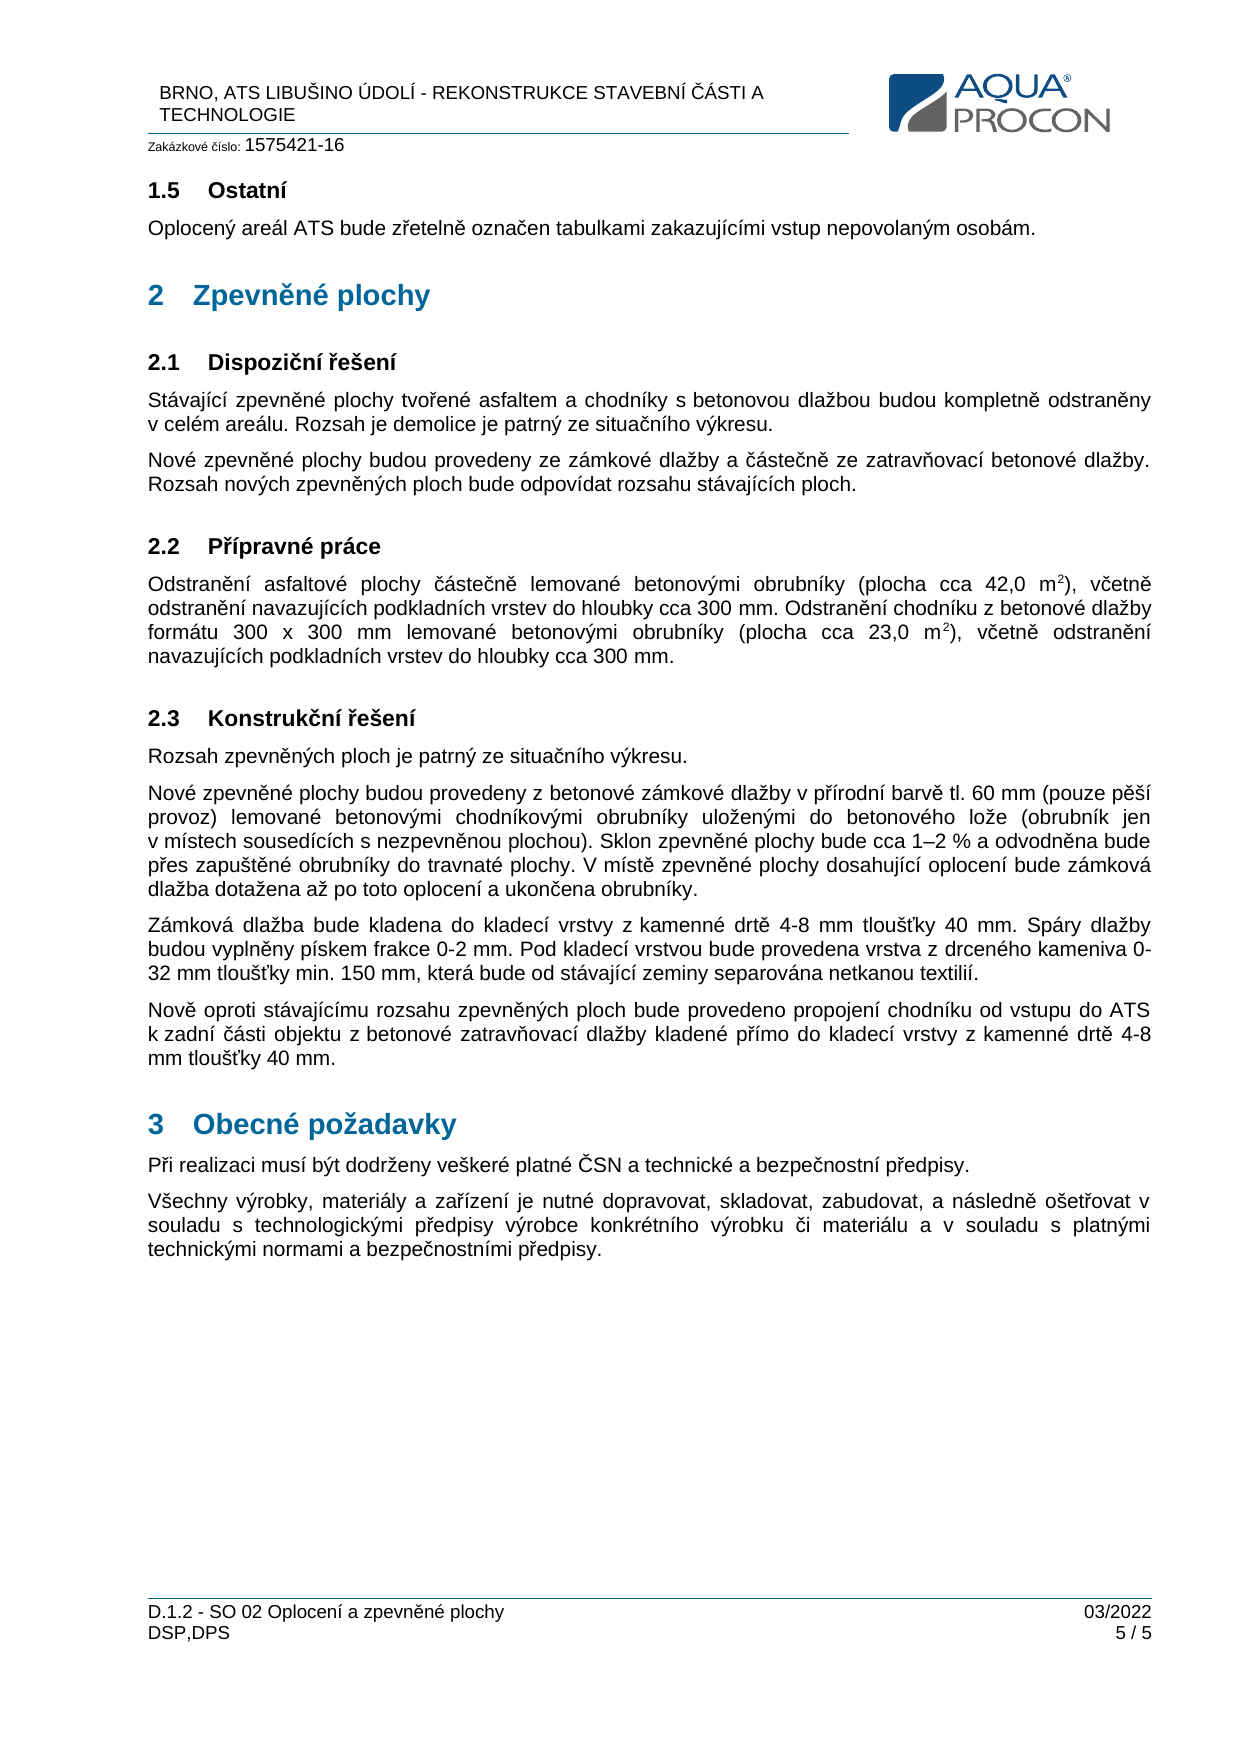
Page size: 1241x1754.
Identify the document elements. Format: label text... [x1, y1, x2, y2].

text Nové zpevněné plochy budou provedeny ze zámkové dlažby a částečně ze zatravňovací betonové dlažby. Rozsah nových zpevněných ploch bude odpovídat rozsahu stávajících ploch. [148, 448, 1152, 496]
subtitle Přípravné práce [148, 533, 1152, 559]
text Zámková dlažba bude kladena do kladecí vrstvy z kamenné drtě 4-8 mm tloušťky 40 mm. Spáry dlažby budou vyplněny pískem frakce 0-2 mm. Pod kladecí vrstvou bude provedena vrstva z drceného kameniva 0-32 mm tloušťky min. 150 mm, která bude od stávající zeminy separována netkanou textilií. [148, 913, 1152, 985]
subtitle Konstrukční řešení [148, 705, 1152, 732]
text Nové zpevněné plochy budou provedeny z betonové zámkové dlažby v přírodní barvě tl. 60 mm (pouze pěší provoz) lemované betonovými chodníkovými obrubníky uloženými do betonového lože (obrubník jen v místech sousedících s nezpevněnou plochou). Sklon zpevněné plochy bude cca 1–2 % a odvodněna bude přes zapuštěné obrubníky do travnaté plochy. V místě zpevněné plochy dosahující oplocení bude zámková dlažba dotažena až po toto oplocení a ukončena obrubníky. [148, 781, 1152, 901]
text Stávající zpevněné plochy tvořené asfaltem a chodníky s betonovou dlažbou budou kompletně odstraněny v celém areálu. Rozsah je demolice je patrný ze situačního výkresu. [148, 387, 1152, 435]
subtitle Obecné požadavky [148, 1107, 1152, 1140]
text Rozsah zpevněných ploch je patrný ze situačního výkresu. [148, 744, 1152, 768]
subtitle Zpevněné plochy [148, 277, 1152, 311]
subtitle Ostatní [148, 177, 1152, 203]
text Oplocený areál ATS bude zřetelně označen tabulkami zakazujícími vstup nepovolaným osobám. [148, 216, 1152, 240]
text Všechny výrobky, materiály a zařízení je nutné dopravovat, skladovat, zabudovat, a následně ošetřovat v souladu s technologickými předpisy výrobce konkrétního výrobku či materiálu a v souladu s platnými technickými normami a bezpečnostními předpisy. [148, 1189, 1152, 1261]
text Při realizaci musí být dodrženy veškeré platné ČSN a technické a bezpečnostní předpisy. [148, 1153, 1152, 1177]
subtitle Dispoziční řešení [148, 348, 1152, 375]
text Nově oproti stávajícímu rozsahu zpevněných ploch bude provedeno propojení chodníku od vstupu do ATS k zadní části objektu z betonové zatravňovací dlažby kladené přímo do kladecí vrstvy z kamenné drtě 4-8 mm tloušťky 40 mm. [148, 997, 1152, 1069]
text Odstranění asfaltové plochy částečně lemované betonovými obrubníky (plocha cca 42,0 m2), včetně odstranění navazujících podkladních vrstev do hloubky cca 300 mm. Odstranění chodníku z betonové dlažby formátu 300 x 300 mm lemované betonovými obrubníky (plocha cca 23,0 m2), včetně odstranění navazujících podkladních vrstev do hloubky cca 300 mm. [148, 572, 1152, 668]
